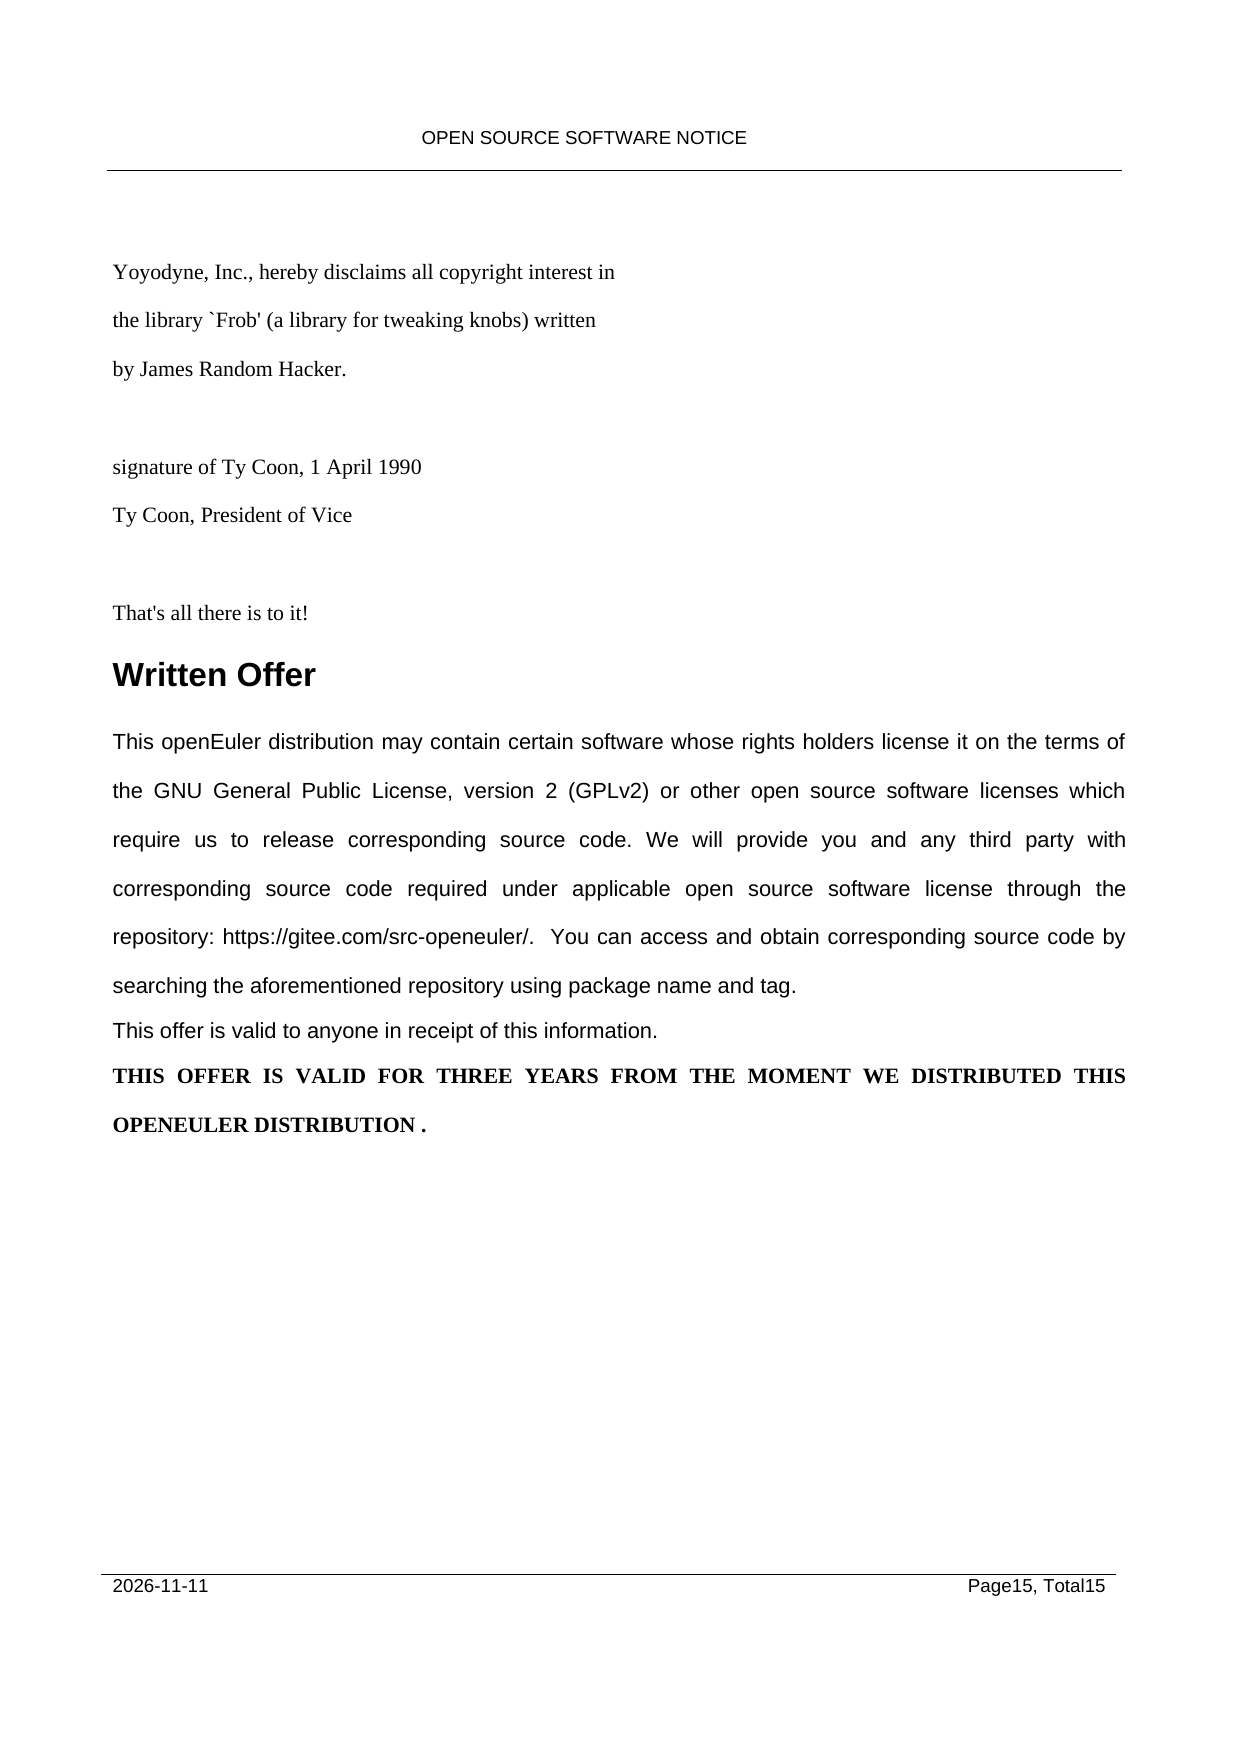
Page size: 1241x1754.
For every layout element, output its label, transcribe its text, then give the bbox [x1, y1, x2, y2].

text THIS OFFER IS VALID FOR THREE YEARS FROM THE MOMENT WE DISTRIBUTED THIS OPENEULER DISTRIBUTION . [112, 1059, 1128, 1141]
text Written Offer [112, 641, 1128, 706]
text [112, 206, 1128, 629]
text This offer is valid to anyone in receipt of this information. [112, 1014, 1128, 1047]
text This openEuler distribution may contain certain software whose rights holders license it on the terms of the GNU General Public License, version 2 (GPLv2) or other open source software licenses which require us to release corresponding source code. We will provide you and any third party with corresponding source code required under applicable open source software license through the repository: https://gitee.com/src-openeuler/. You can access and obtain corresponding source code by searching the aforementioned repository using package name and tag. [112, 726, 1128, 1002]
